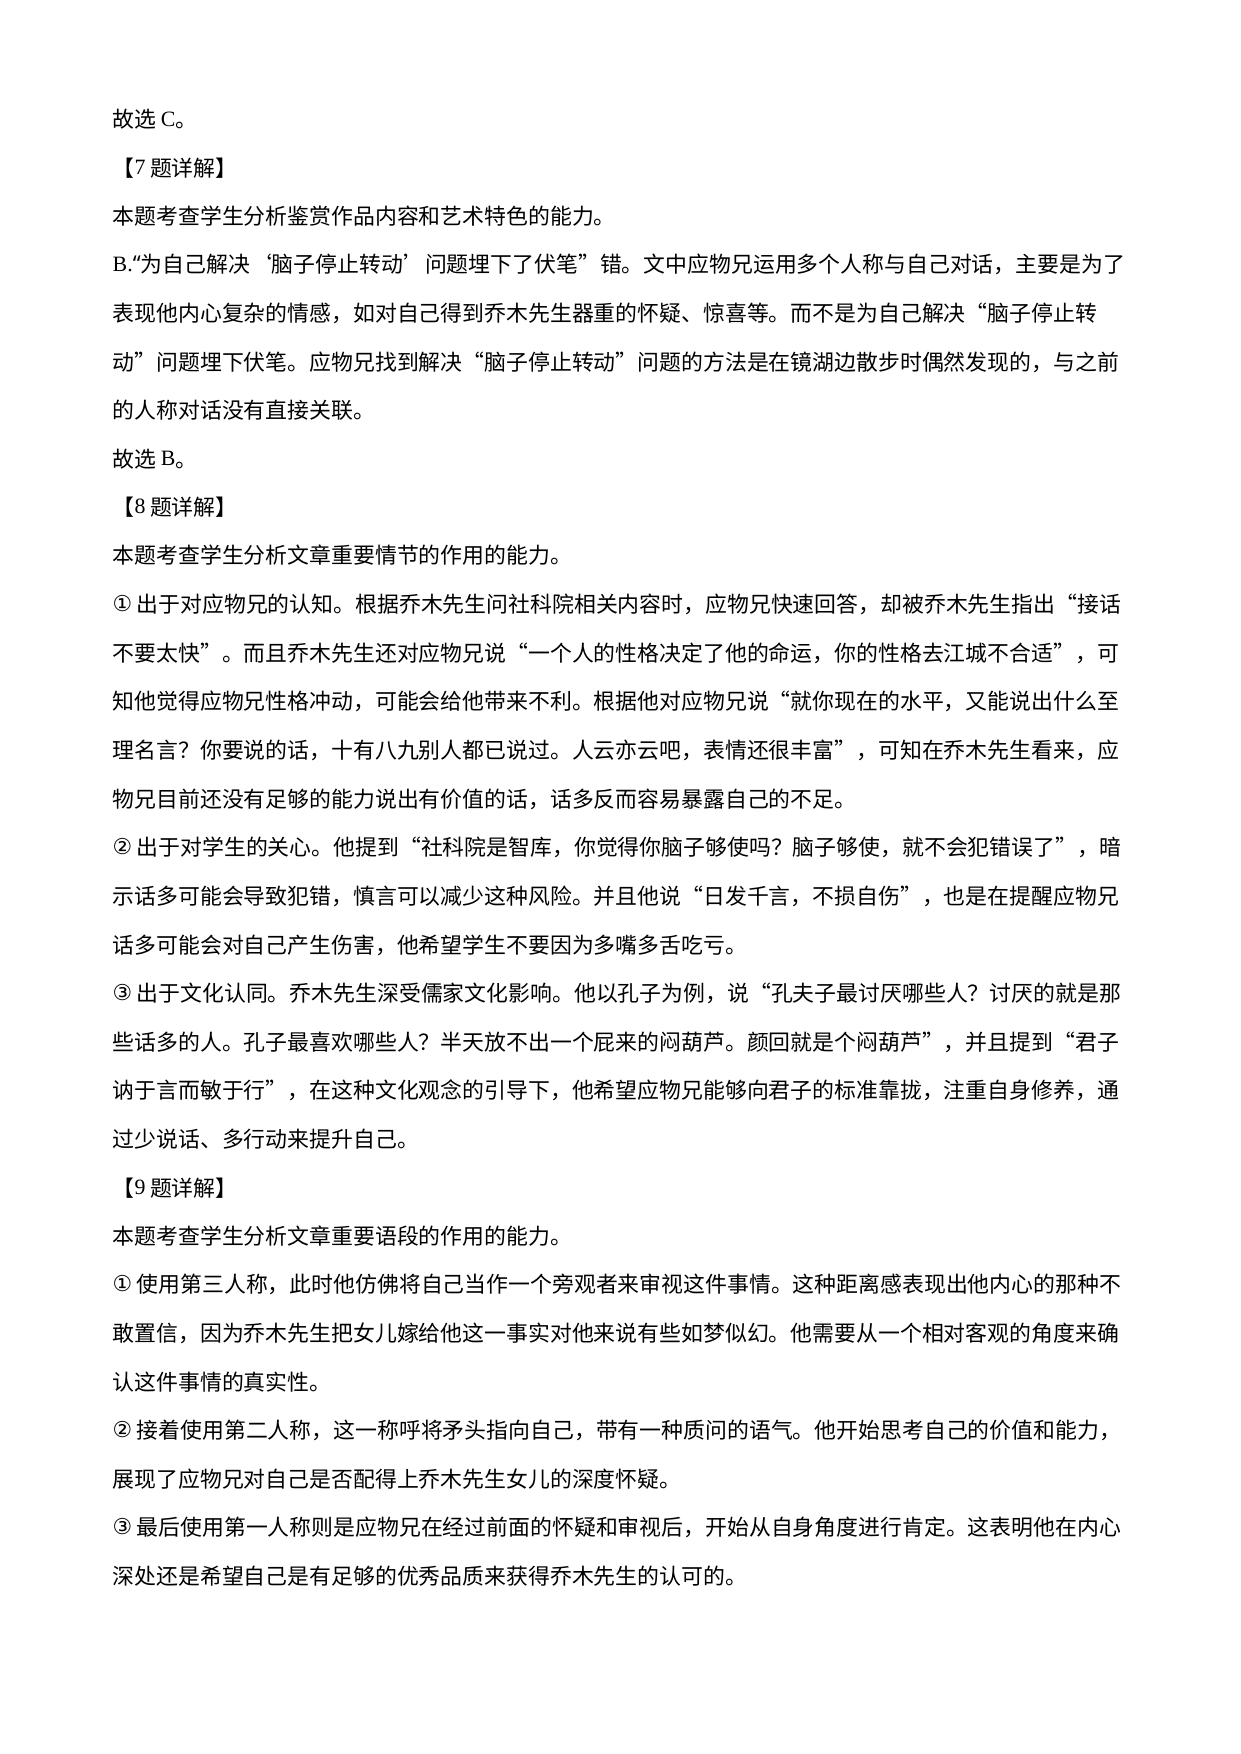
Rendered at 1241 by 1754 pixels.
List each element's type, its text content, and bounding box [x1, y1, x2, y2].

text 【8题详解】 [112, 490, 1128, 522]
text ②接着使用第二人称，这一称呼将矛头指向自己，带有一种质问的语气。他开始思考自己的价值和能力，展现了应物兄对自己是否配得上乔木先生女儿的深度怀疑。 [112, 1413, 1128, 1494]
text 故选B。 [112, 441, 1128, 474]
text 本题考查学生分析鉴赏作品内容和艺术特色的能力。 [112, 198, 1128, 231]
text 【9题详解】 [112, 1170, 1128, 1203]
text B.“为自己解决‘脑子停止转动’问题埋下了伏笔”错。文中应物兄运用多个人称与自己对话，主要是为了表现他内心复杂的情感，如对自己得到乔木先生器重的怀疑、惊喜等。而不是为自己解决“脑子停止转动”问题埋下伏笔。应物兄找到解决“脑子停止转动”问题的方法是在镜湖边散步时偶然发现的，与之前的人称对话没有直接关联。 [112, 247, 1128, 426]
text 本题考查学生分析文章重要语段的作用的能力。 [112, 1218, 1128, 1251]
text 本题考查学生分析文章重要情节的作用的能力。 [112, 538, 1128, 571]
text ①使用第三人称，此时他仿佛将自己当作一个旁观者来审视这件事情。这种距离感表现出他内心的那种不敢置信，因为乔木先生把女儿嫁给他这一事实对他来说有些如梦似幻。他需要从一个相对客观的角度来确认这件事情的真实性。 [112, 1267, 1128, 1397]
text ①出于对应物兄的认知。根据乔木先生问社科院相关内容时，应物兄快速回答，却被乔木先生指出“接话不要太快”。而且乔木先生还对应物兄说“一个人的性格决定了他的命运，你的性格去江城不合适”，可知他觉得应物兄性格冲动，可能会给他带来不利。根据他对应物兄说“就你现在的水平，又能说出什么至理名言？你要说的话，十有八九别人都已说过。人云亦云吧，表情还很丰富”，可知在乔木先生看来，应物兄目前还没有足够的能力说出有价值的话，话多反而容易暴露自己的不足。 [112, 586, 1128, 814]
text ②出于对学生的关心。他提到“社科院是智库，你觉得你脑子够使吗？脑子够使，就不会犯错误了”，暗示话多可能会导致犯错，慎言可以减少这种风险。并且他说“日发千言，不损自伤”，也是在提醒应物兄话多可能会对自己产生伤害，他希望学生不要因为多嘴多舌吃亏。 [112, 830, 1128, 960]
text ③出于文化认同。乔木先生深受儒家文化影响。他以孔子为例，说“孔夫子最讨厌哪些人？讨厌的就是那些话多的人。孔子最喜欢哪些人？半天放不出一个屁来的闷葫芦。颜回就是个闷葫芦”，并且提到“君子讷于言而敏于行”，在这种文化观念的引导下，他希望应物兄能够向君子的标准靠拢，注重自身修养，通过少说话、多行动来提升自己。 [112, 976, 1128, 1154]
text 【7题详解】 [112, 150, 1128, 183]
text 故选C。 [112, 102, 1128, 134]
text ③最后使用第一人称则是应物兄在经过前面的怀疑和审视后，开始从自身角度进行肯定。这表明他在内心深处还是希望自己是有足够的优秀品质来获得乔木先生的认可的。 [112, 1510, 1128, 1591]
